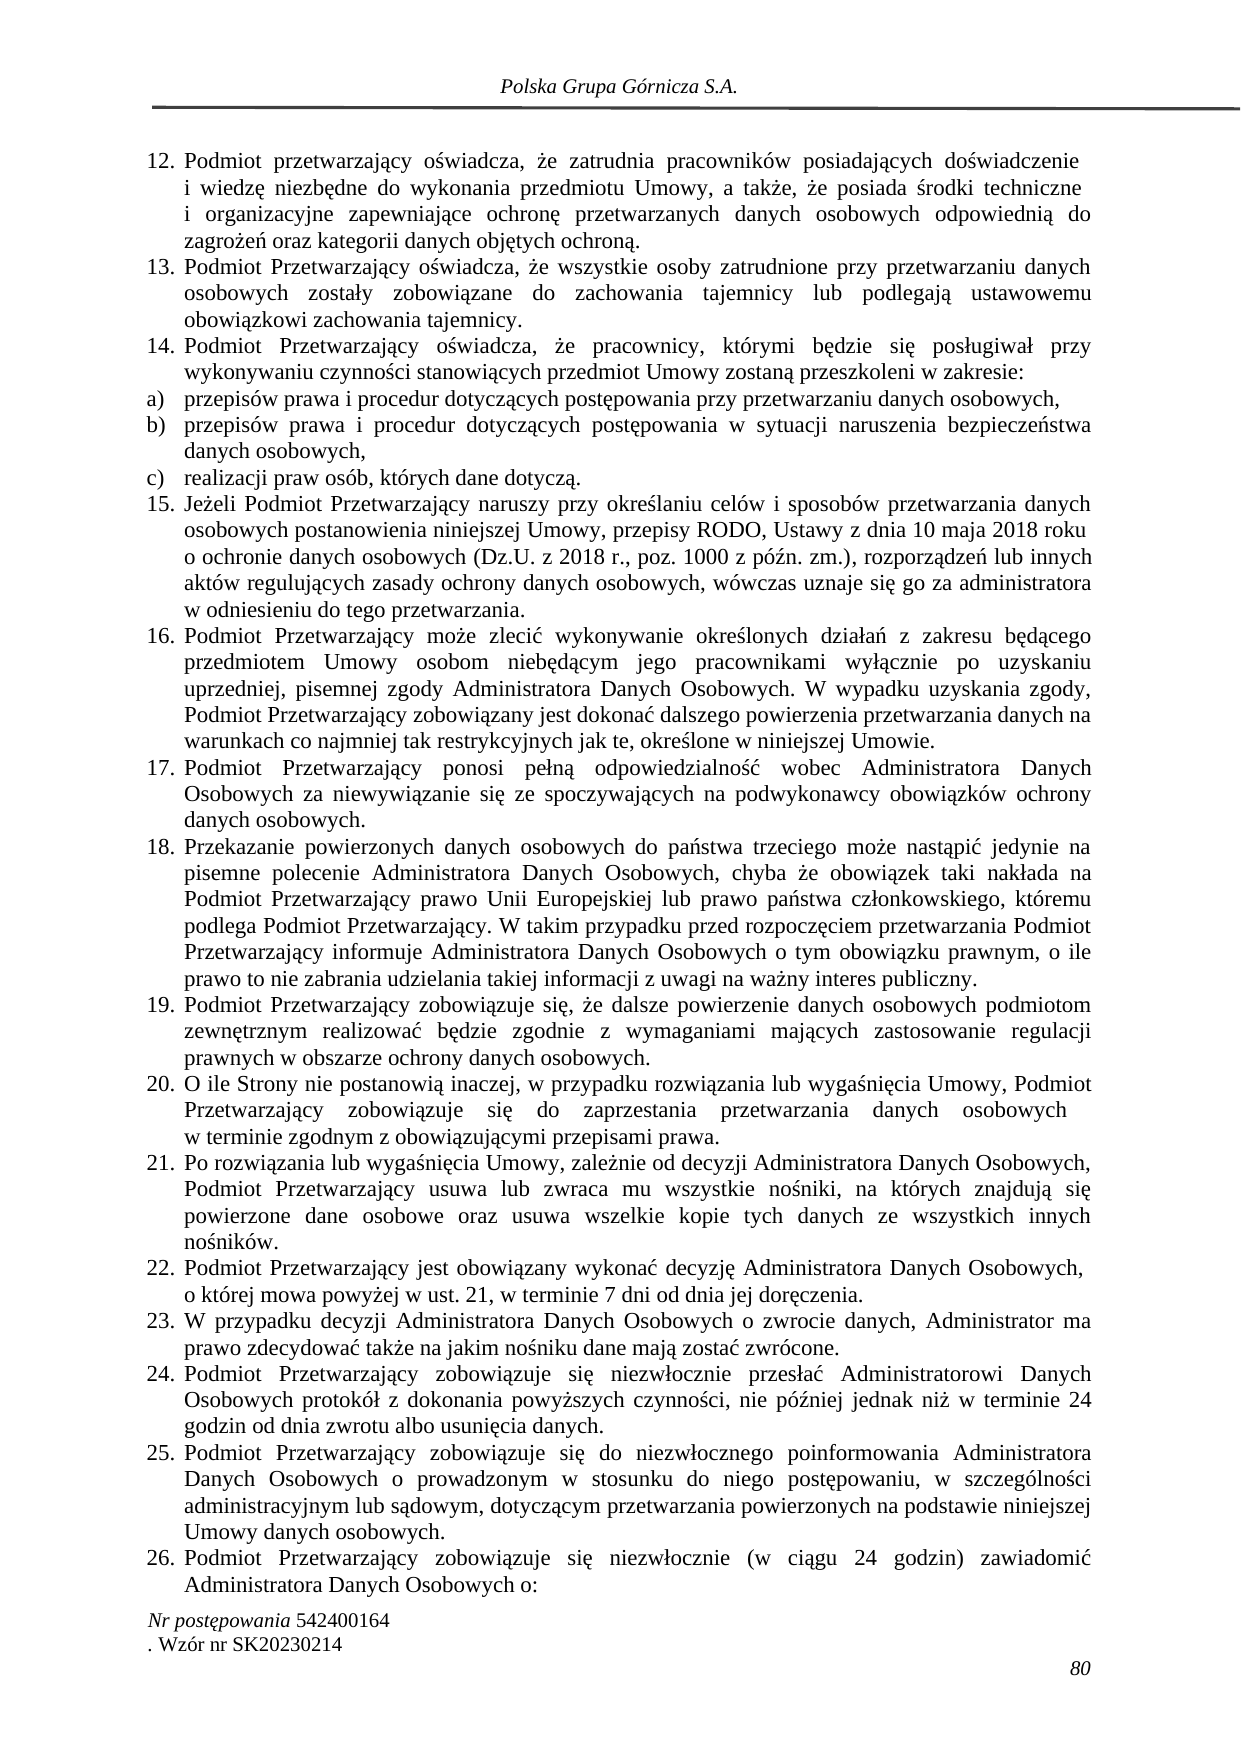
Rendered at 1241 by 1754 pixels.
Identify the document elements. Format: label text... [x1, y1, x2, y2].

list Podmiot Przetwarzający ponosi pełną odpowiedzialność wobec Administratora Danych Osobowych za niewywiązanie się ze spoczywających na podwykonawcy obowiązków ochrony danych osobowych. [146, 754, 1093, 833]
list Po rozwiązania lub wygaśnięcia Umowy, zależnie od decyzji Administratora Danych Osobowych, Podmiot Przetwarzający usuwa lub zwraca mu wszystkie nośniki, na których znajdują się powierzone dane osobowe oraz usuwa wszelkie kopie tych danych ze wszystkich innych nośników. [146, 1149, 1093, 1254]
list O ile Strony nie postanowią inaczej, w przypadku rozwiązania lub wygaśnięcia Umowy, Podmiot Przetwarzający zobowiązuje się do zaprzestania przetwarzania danych osobowych w terminie zgodnym z obowiązującymi przepisami prawa. [146, 1070, 1093, 1149]
list Podmiot Przetwarzający zobowiązuje się do niezwłocznego poinformowania Administratora Danych Osobowych o prowadzonym w stosunku do niego postępowaniu, w szczególności administracyjnym lub sądowym, dotyczącym przetwarzania powierzonych na podstawie niniejszej Umowy danych osobowych. [146, 1439, 1093, 1544]
list przepisów prawa i procedur dotyczących postępowania w sytuacji naruszenia bezpieczeństwa danych osobowych, [146, 411, 1093, 464]
list realizacji praw osób, których dane dotyczą. [146, 464, 1093, 490]
list Podmiot Przetwarzający zobowiązuje się niezwłocznie przesłać Administratorowi Danych Osobowych protokół z dokonania powyższych czynności, nie później jednak niż w terminie 24 godzin od dnia zwrotu albo usunięcia danych. [146, 1360, 1093, 1439]
list Podmiot Przetwarzający zobowiązuje się niezwłocznie (w ciągu 24 godzin) zawiadomić Administratora Danych Osobowych o: [146, 1544, 1093, 1597]
list przepisów prawa i procedur dotyczących postępowania przy przetwarzaniu danych osobowych, [146, 385, 1093, 411]
list Przekazanie powierzonych danych osobowych do państwa trzeciego może nastąpić jedynie na pisemne polecenie Administratora Danych Osobowych, chyba że obowiązek taki nakłada na Podmiot Przetwarzający prawo Unii Europejskiej lub prawo państwa członkowskiego, któremu podlega Podmiot Przetwarzający. W takim przypadku przed rozpoczęciem przetwarzania Podmiot Przetwarzający informuje Administratora Danych Osobowych o tym obowiązku prawnym, o ile prawo to nie zabrania udzielania takiej informacji z uwagi na ważny interes publiczny. [146, 833, 1093, 991]
list Podmiot Przetwarzający może zlecić wykonywanie określonych działań z zakresu będącego przedmiotem Umowy osobom niebędącym jego pracownikami wyłącznie po uzyskaniu uprzedniej, pisemnej zgody Administratora Danych Osobowych. W wypadku uzyskania zgody, Podmiot Przetwarzający zobowiązany jest dokonać dalszego powierzenia przetwarzania danych na warunkach co najmniej tak restrykcyjnych jak te, określone w niniejszej Umowie. [146, 622, 1093, 754]
list Podmiot Przetwarzający oświadcza, że wszystkie osoby zatrudnione przy przetwarzaniu danych osobowych zostały zobowiązane do zachowania tajemnicy lub podlegają ustawowemu obowiązkowi zachowania tajemnicy. [146, 253, 1093, 332]
list Podmiot przetwarzający oświadcza, że zatrudnia pracowników posiadających doświadczenie i wiedzę niezbędne do wykonania przedmiotu Umowy, a także, że posiada środki techniczne i organizacyjne zapewniające ochronę przetwarzanych danych osobowych odpowiednią do zagrożeń oraz kategorii danych objętych ochroną. [146, 148, 1093, 253]
list Podmiot Przetwarzający jest obowiązany wykonać decyzję Administratora Danych Osobowych, o której mowa powyżej w ust. 21, w terminie 7 dni od dnia jej doręczenia. [146, 1254, 1093, 1307]
list Jeżeli Podmiot Przetwarzający naruszy przy określaniu celów i sposobów przetwarzania danych osobowych postanowienia niniejszej Umowy, przepisy RODO, Ustawy z dnia 10 maja 2018 roku o ochronie danych osobowych (Dz.U. z 2018 r., poz. 1000 z późn. zm.), rozporządzeń lub innych aktów regulujących zasady ochrony danych osobowych, wówczas uznaje się go za administratora w odniesieniu do tego przetwarzania. [146, 490, 1093, 622]
list Podmiot Przetwarzający zobowiązuje się, że dalsze powierzenie danych osobowych podmiotom zewnętrznym realizować będzie zgodnie z wymaganiami mających zastosowanie regulacji prawnych w obszarze ochrony danych osobowych. [146, 991, 1093, 1070]
list W przypadku decyzji Administratora Danych Osobowych o zwrocie danych, Administrator ma prawo zdecydować także na jakim nośniku dane mają zostać zwrócone. [146, 1307, 1093, 1360]
list Podmiot Przetwarzający oświadcza, że pracownicy, którymi będzie się posługiwał przy wykonywaniu czynności stanowiących przedmiot Umowy zostaną przeszkoleni w zakresie: [146, 332, 1093, 385]
